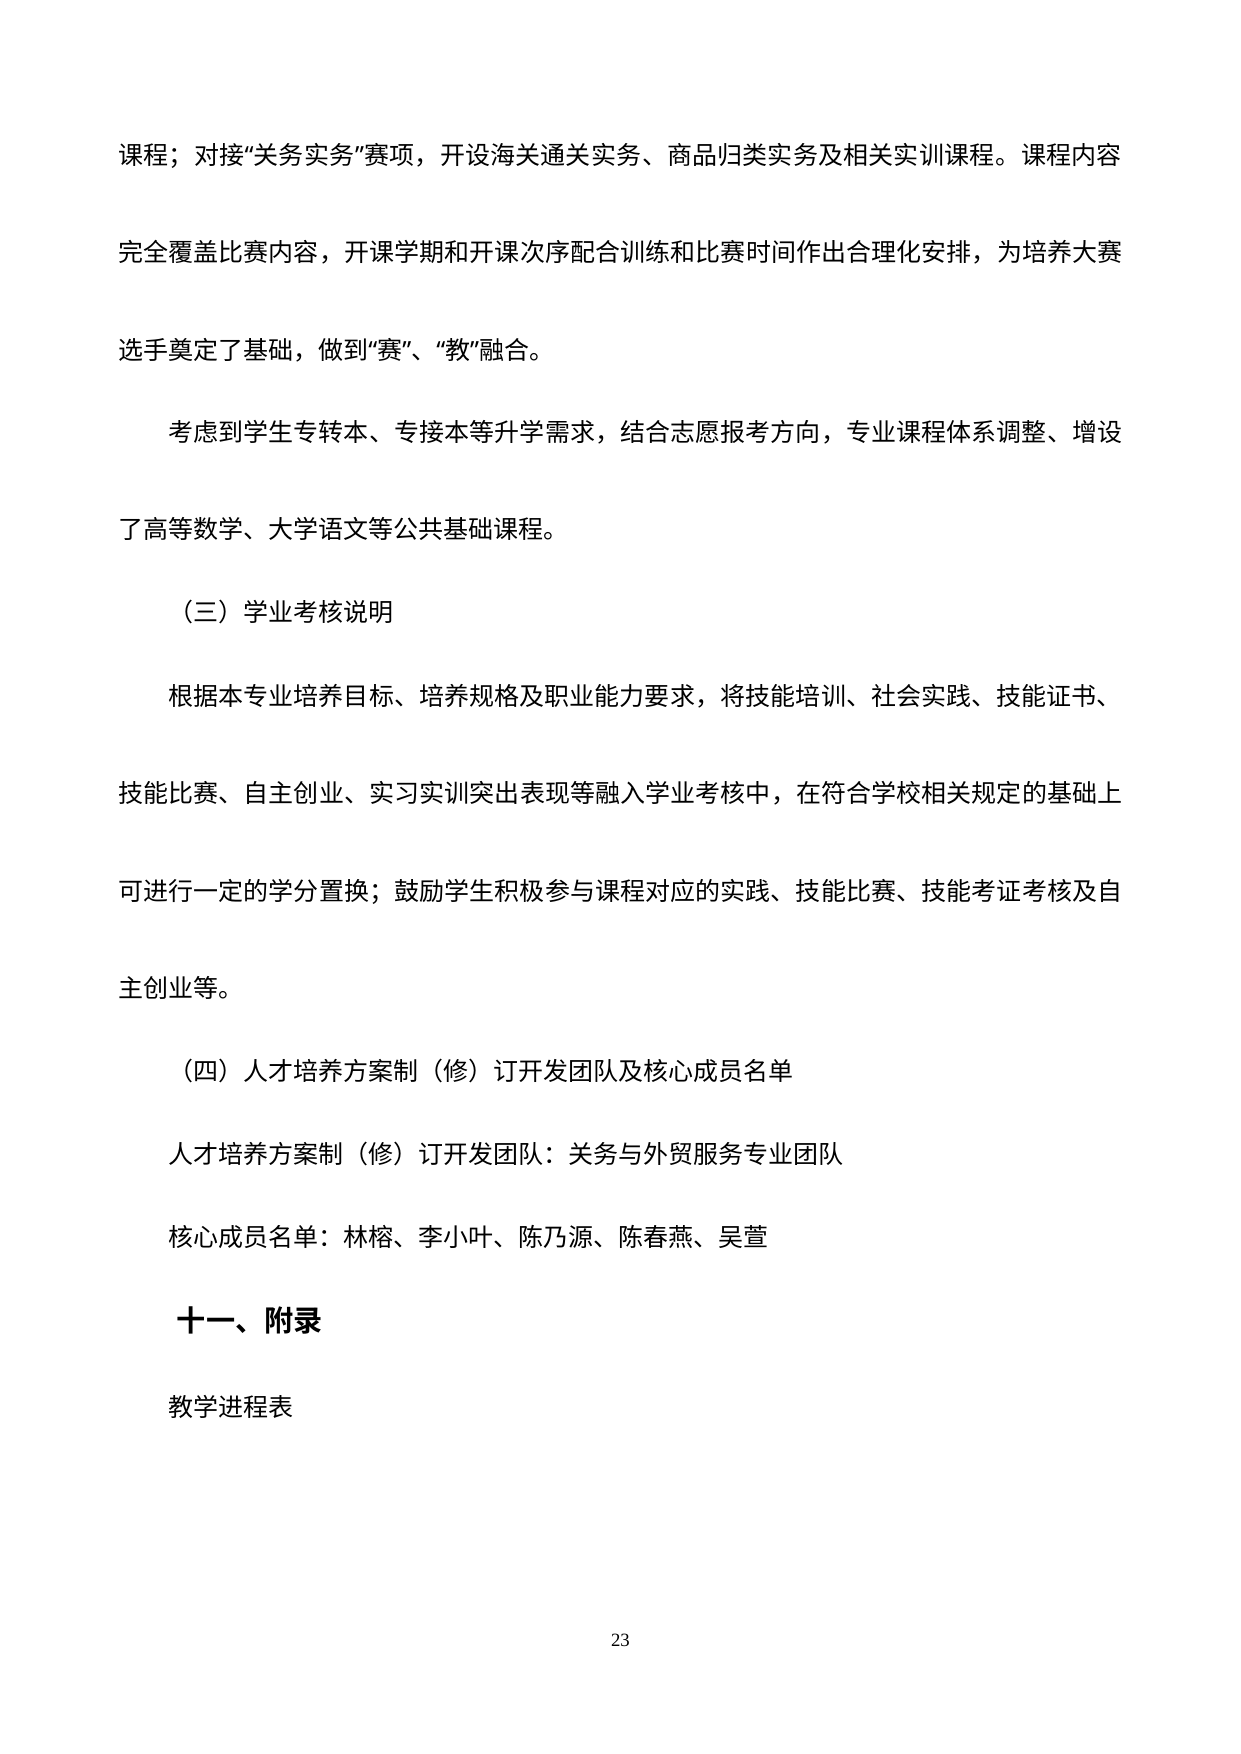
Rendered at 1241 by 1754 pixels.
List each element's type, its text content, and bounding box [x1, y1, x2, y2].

text 教学进程表 [118, 1373, 1122, 1438]
text （三）学业考核说明 [118, 578, 1122, 643]
text 根据本专业培养目标、培养规格及职业能力要求，将技能培训、社会实践、技能证书、技能比赛、自主创业、实习实训突出表现等融入学业考核中，在符合学校相关规定的基础上可进行一定的学分置换；鼓励学生积极参与课程对应的实践、技能比赛、技能考证考核及自主创业等。 [118, 662, 1122, 1019]
text （四）人才培养方案制（修）订开发团队及核心成员名单 [118, 1037, 1122, 1102]
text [118, 122, 1122, 382]
text 人才培养方案制（修）订开发团队：关务与外贸服务专业团队 [118, 1120, 1122, 1185]
text 考虑到学生专转本、专接本等升学需求，结合志愿报考方向，专业课程体系调整、增设了高等数学、大学语文等公共基础课程。 [118, 399, 1122, 562]
text 核心成员名单：林榕、李小叶、陈乃源、陈春燕、吴萱 [118, 1203, 1122, 1268]
text 十一、附录 [118, 1287, 1122, 1352]
